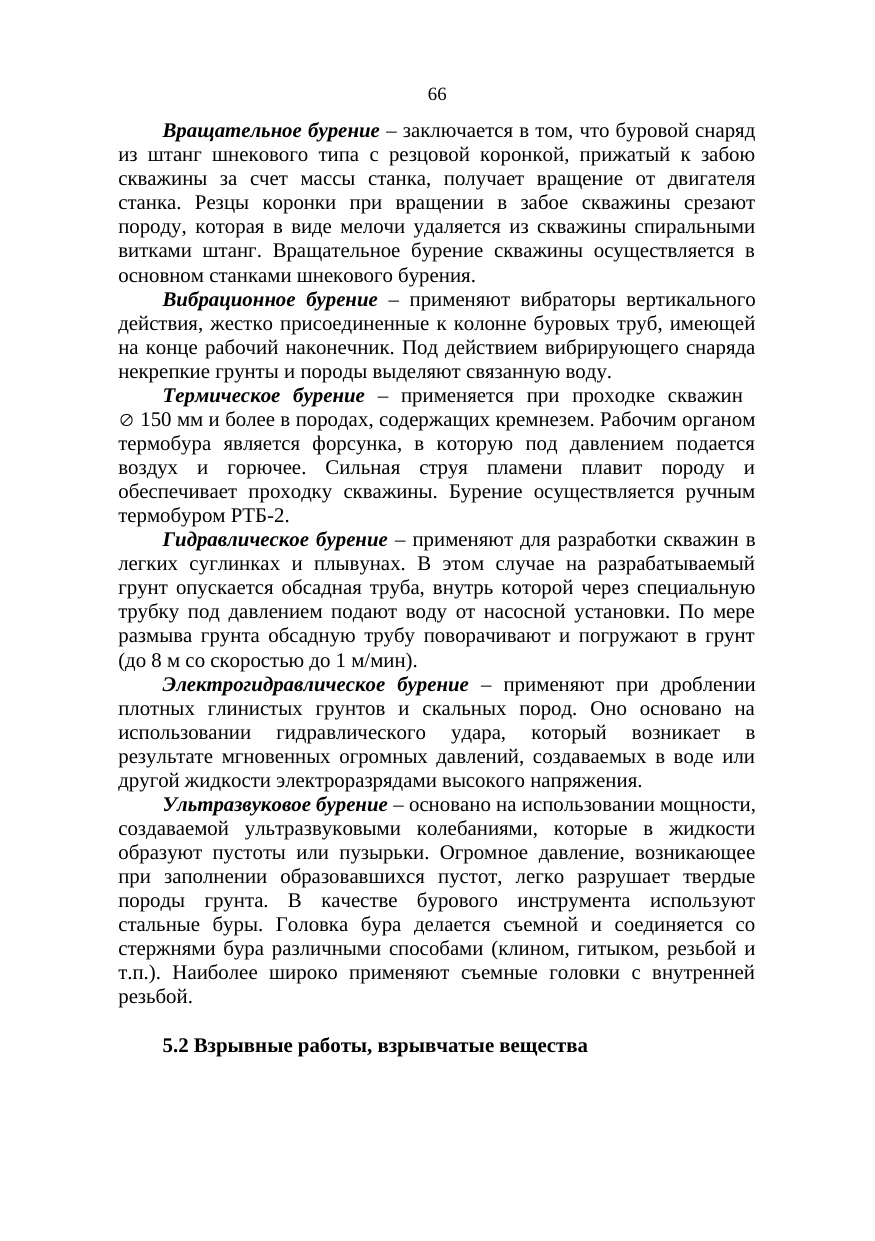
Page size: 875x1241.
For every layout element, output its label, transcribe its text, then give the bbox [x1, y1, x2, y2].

text Вибрационное бурение – применяют вибраторы вертикального действия, жестко присоединенные к колонне буровых труб, имеющей на конце рабочий наконечник. Под действием вибрирующего снаряда некрепкие грунты и породы выделяют связанную воду. [118, 287, 756, 383]
text Термическое бурение – применяется при проходке скважин 150 мм и более в породах, содержащих кремнезем. Рабочим органом термобура является форсунка, в которую под давлением подается воздух и горючее. Сильная струя пламени плавит породу и обеспечивает проходку скважины. Бурение осуществляется ручным термобуром РТБ-2. [118, 383, 756, 527]
text Вращательное бурение – заключается в том, что буровой снаряд из штанг шнекового типа с резцовой коронкой, прижатый к забою скважины за счет массы станка, получает вращение от двигателя станка. Резцы коронки при вращении в забое скважины срезают породу, которая в виде мелочи удаляется из скважины спиральными витками штанг. Вращательное бурение скважины осуществляется в основном станками шнекового бурения. [118, 118, 756, 287]
text 5.2 Взрывные работы, взрывчатые вещества [118, 1032, 756, 1057]
text Гидравлическое бурение – применяют для разработки скважин в легких суглинках и плывунах. В этом случае на разрабатываемый грунт опускается обсадная труба, внутрь которой через специальную трубку под давлением подают воду от насосной установки. По мере размыва грунта обсадную трубу поворачивают и погружают в грунт (до 8 м со скоростью до 1 м/мин). [118, 527, 756, 672]
text Ультразвуковое бурение – основано на использовании мощности, создаваемой ультразвуковыми колебаниями, которые в жидкости образуют пустоты или пузырьки. Огромное давление, возникающее при заполнении образовавшихся пустот, легко разрушает твердые породы грунта. В качестве бурового инструмента используют стальные буры. Головка бура делается съемной и соединяется со стержнями бура различными способами (клином, гитыком, резьбой и т.п.). Наиболее широко применяют съемные головки с внутренней резьбой. [118, 792, 756, 1008]
text Электрогидравлическое бурение – применяют при дроблении плотных глинистых грунтов и скальных пород. Оно основано на использовании гидравлического удара, который возникает в результате мгновенных огромных давлений, создаваемых в воде или другой жидкости электроразрядами высокого напряжения. [118, 672, 756, 792]
